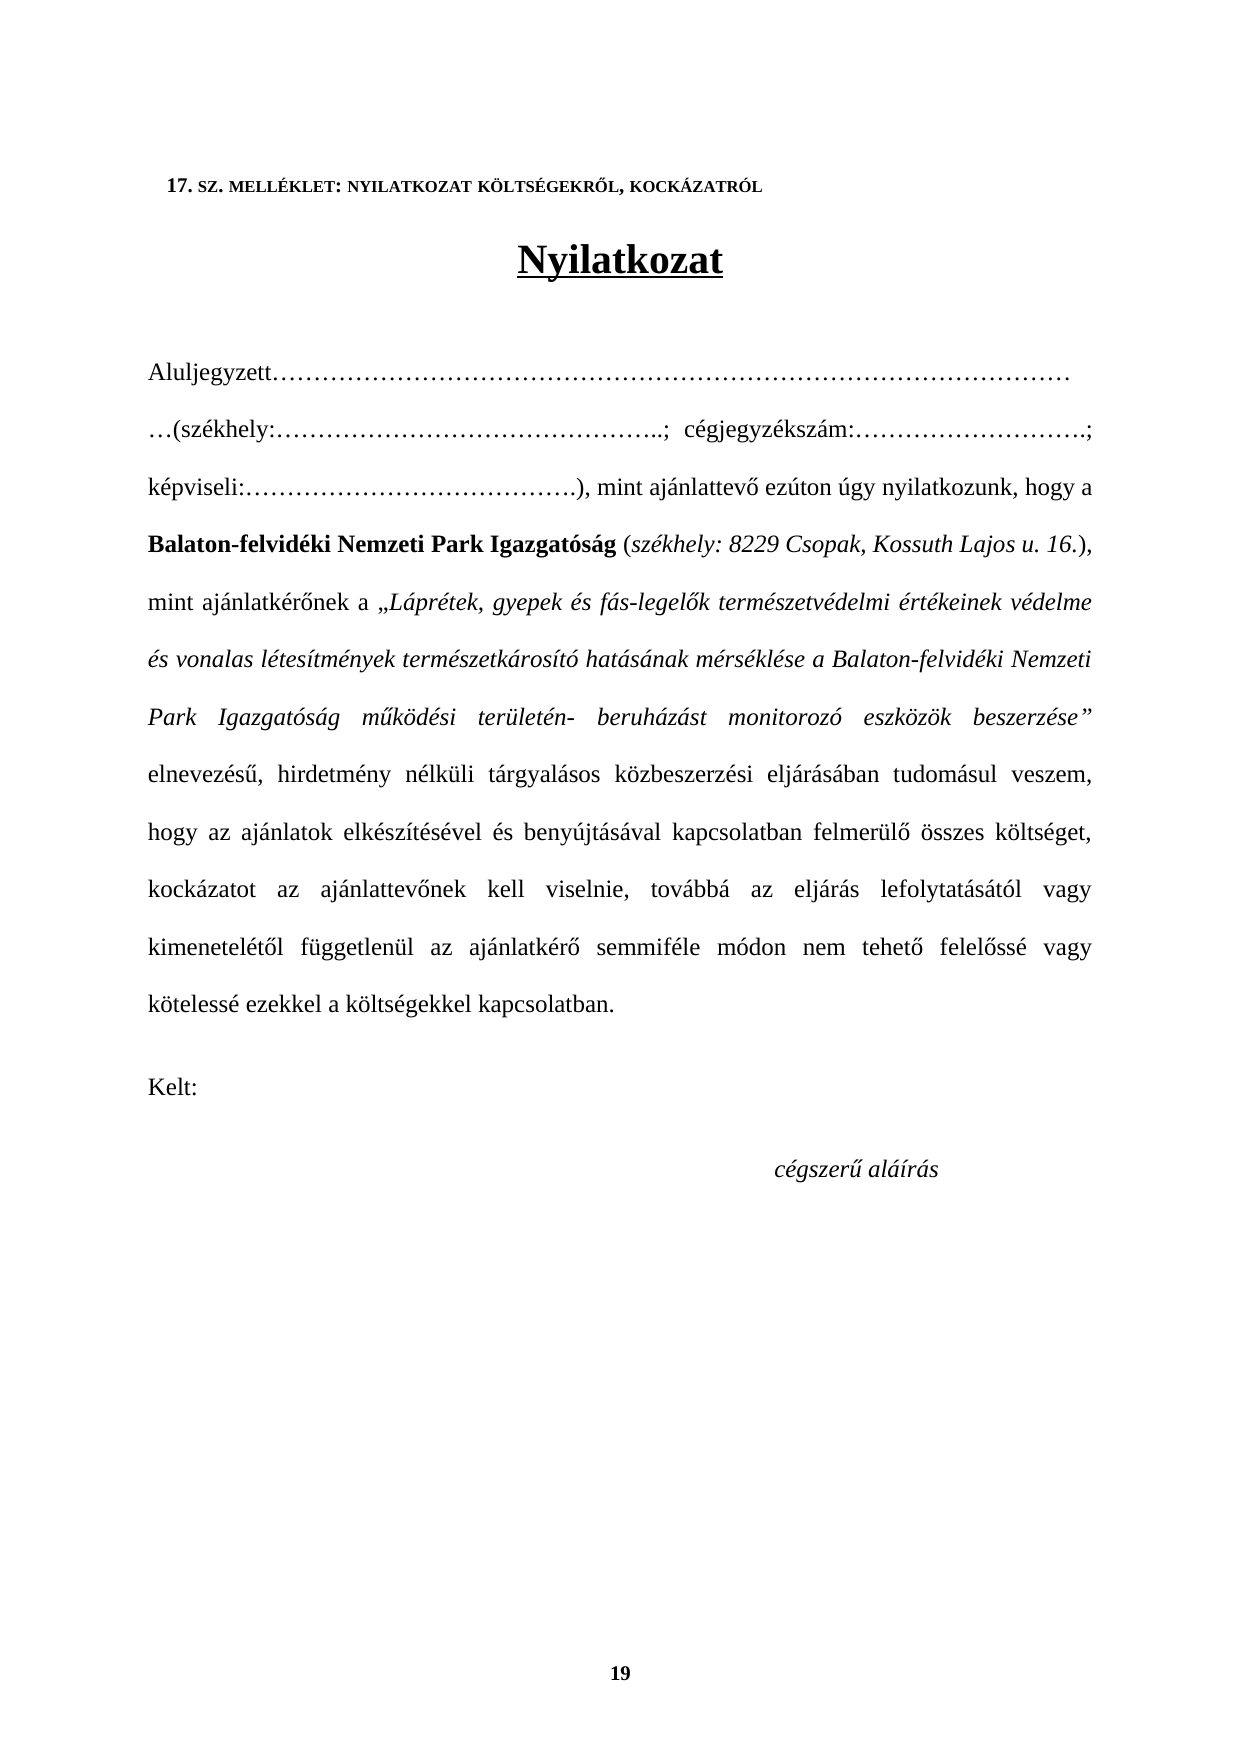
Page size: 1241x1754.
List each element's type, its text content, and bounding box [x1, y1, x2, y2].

text cégszerű aláírás [148, 1154, 1093, 1183]
text Kelt: [148, 1072, 1093, 1101]
subtitle sz. melléklet: nyilatkozat költségekről, kockázatról [166, 173, 1093, 197]
text Aluljegyzett………………………………………………………………………………………(székhely:………………………………………..; cégjegyzékszám:……………………….; képviseli:………………………………….), mint ajánlattevő ezúton úgy nyilatkozunk, hogy a Balaton-felvidéki Nemzeti Park Igazgatóság (székhely: 8229 Csopak, Kossuth Lajos u. 16.), mint ajánlatkérőnek a „Láprétek, gyepek és fás-legelők természetvédelmi értékeinek védelme és vonalas létesítmények természetkárosító hatásának mérséklése a Balaton-felvidéki Nemzeti Park Igazgatóság működési területén- beruházást monitorozó eszközök beszerzése” elnevezésű, hirdetmény nélküli tárgyalásos közbeszerzési eljárásában tudomásul veszem, hogy az ajánlatok elkészítésével és benyújtásával kapcsolatban felmerülő összes költséget, kockázatot az ajánlattevőnek kell viselnie, továbbá az eljárás lefolytatásától vagy kimenetelétől függetlenül az ajánlatkérő semmiféle módon nem tehető felelőssé vagy kötelessé ezekkel a költségekkel kapcsolatban. [148, 357, 1093, 1018]
text Nyilatkozat [148, 234, 1093, 282]
